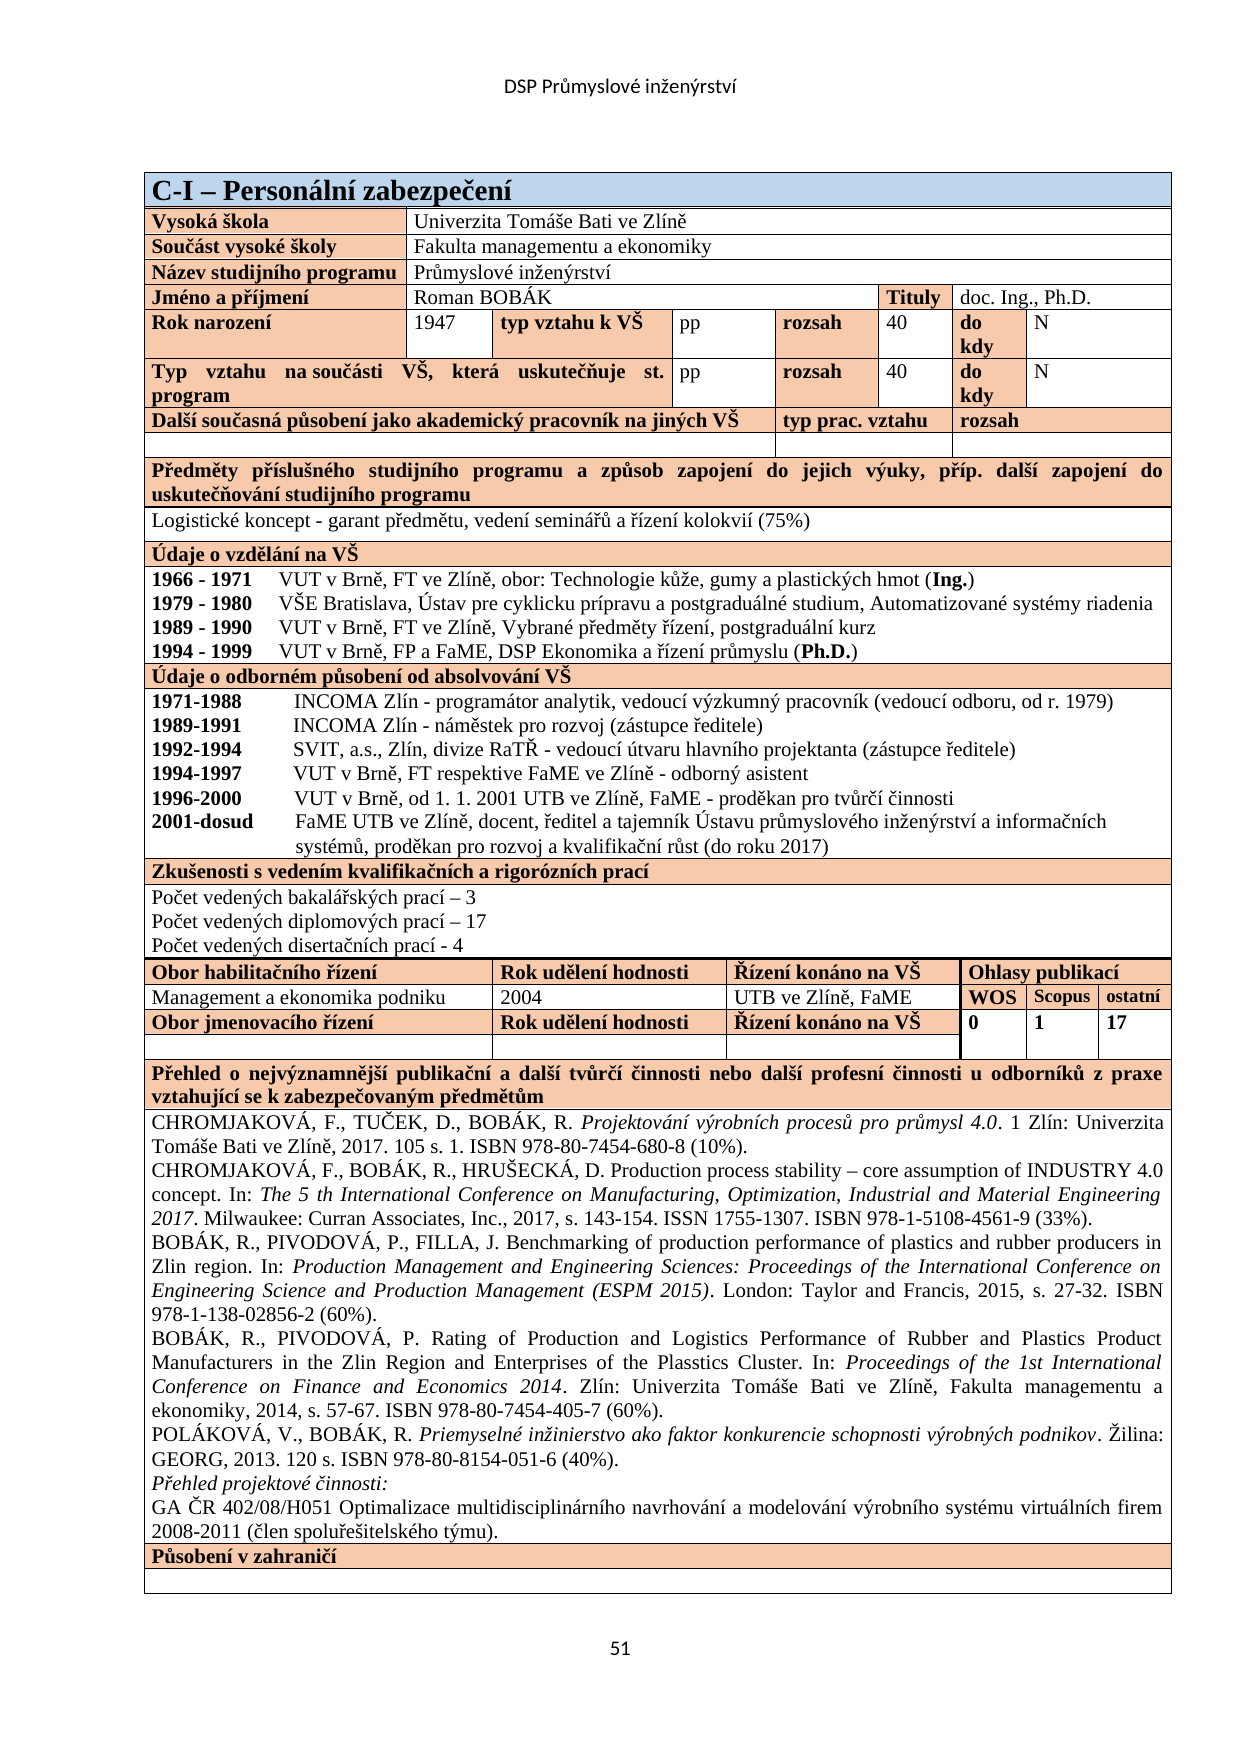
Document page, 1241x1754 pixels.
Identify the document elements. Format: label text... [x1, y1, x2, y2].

table_cell Součást vysoké školy [145, 235, 406, 258]
table_cell typ prac. vztahu [776, 408, 952, 432]
table_cell [727, 1035, 959, 1059]
table_cell 2004 [493, 985, 726, 1009]
table_cell rozsah [953, 408, 1171, 432]
table_cell N [1027, 359, 1171, 407]
table_cell [493, 1035, 726, 1059]
table_cell 1966 - 1971 VUT v Brně, FT ve Zlíně, obor: Technologie kůže, gumy a plastických hmot (Ing.) 1979 - 1980 VŠE Bratislava, Ústav pre cyklicku prípravu a postgraduálné studium, Automatizované systémy riadenia 1989 - 1990 VUT v Brně, FT ve Zlíně, Vybrané předměty řízení, postgraduální kurz 1994 - 1999 VUT v Brně, FP a FaME, DSP Ekonomika a řízení průmyslu (Ph.D.) [145, 567, 1171, 663]
table_cell 1947 [407, 310, 492, 358]
table_cell rozsah [776, 359, 878, 407]
table_cell Obor jmenovacího řízení [145, 1010, 492, 1034]
table_cell Působení v zahraničí [145, 1544, 1171, 1568]
table_cell Roman BOBÁK [407, 285, 878, 309]
table_cell Rok narození [145, 310, 406, 358]
table_cell pp [673, 359, 775, 407]
table_cell Typ vztahu na součásti VŠ, která uskutečňuje st. program [145, 359, 672, 407]
table_cell Vysoká škola [145, 209, 406, 233]
table_cell Ohlasy publikací [962, 960, 1171, 984]
table_cell 17 [1099, 1010, 1171, 1059]
table_cell typ vztahu k VŠ [493, 310, 672, 358]
table_cell Zkušenosti s vedením kvalifikačních a rigorózních prací [145, 859, 1171, 884]
table_cell N [1027, 310, 1171, 358]
table_cell 40 [879, 310, 952, 358]
table_cell Údaje o odborném působení od absolvování VŠ [145, 664, 1171, 688]
table_cell [145, 1569, 1171, 1593]
table_cell pp [673, 310, 775, 358]
table_cell 40 [879, 359, 952, 407]
table_cell 1 [1027, 1010, 1098, 1059]
table_cell Management a ekonomika podniku [145, 985, 492, 1009]
table_cell Přehled o nejvýznamnější publikační a další tvůrčí činnosti nebo další profesní činnosti u odborníků z praxe vztahující se k zabezpečovaným předmětům [145, 1060, 1171, 1108]
table_cell 0 [962, 1010, 1026, 1059]
table_cell doc. Ing., Ph.D. [953, 285, 1171, 309]
table_cell [145, 433, 775, 457]
table_cell ostatní [1099, 985, 1171, 1009]
table_cell do kdy [953, 359, 1026, 407]
table_cell [776, 433, 952, 457]
table_cell do kdy [953, 310, 1026, 358]
table_cell Tituly [879, 285, 952, 309]
table_cell Název studijního programu [145, 260, 406, 284]
table_cell Scopus [1027, 985, 1098, 1009]
table_cell Průmyslové inženýrství [407, 260, 1171, 284]
table_cell CHROMJAKOVÁ, F., TUČEK, D., BOBÁK, R. Projektování výrobních procesů pro průmysl 4.0. 1 Zlín: Univerzita Tomáše Bati ve Zlíně, 2017. 105 s. 1. ISBN 978-80-7454-680-8 (10%). CHROMJAKOVÁ, F., BOBÁK, R., HRUŠECKÁ, D. Production process stability – core assumption of INDUSTRY 4.0 concept. In: The 5 th International Conference on Manufacturing, Optimization, Industrial and Material Engineering 2017. Milwaukee: Curran Associates, Inc., 2017, s. 143-154. ISSN 1755-1307. ISBN 978-1-5108-4561-9 (33%). BOBÁK, R., PIVODOVÁ, P., FILLA, J. Benchmarking of production performance of plastics and rubber producers in Zlin region. In: Production Management and Engineering Sciences: Proceedings of the International Conference on Engineering Science and Production Management (ESPM 2015). London: Taylor and Francis, 2015, s. 27-32. ISBN 978-1-138-02856-2 (60%). BOBÁK, R., PIVODOVÁ, P. Rating of Production and Logistics Performance of Rubber and Plastics Product Manufacturers in the Zlin Region and Enterprises of the Plasstics Cluster. In: Proceedings of the 1st International Conference on Finance and Economics 2014. Zlín: Univerzita Tomáše Bati ve Zlíně, Fakulta managementu a ekonomiky, 2014, s. 57-67. ISBN 978-80-7454-405-7 (60%). POLÁKOVÁ, V., BOBÁK, R. Priemyselné inžinierstvo ako faktor konkurencie schopnosti výrobných podnikov. Žilina: GEORG, 2013. 120 s. ISBN 978-80-8154-051-6 (40%). Přehled projektové činnosti: GA ČR 402/08/H051 Optimalizace multidisciplinárního navrhování a modelování výrobního systému virtuálních firem 2008-2011 (člen spoluřešitelského týmu). [145, 1110, 1171, 1543]
table_cell [953, 433, 1171, 457]
table_header C-I – Personální zabezpečení [145, 173, 1171, 206]
table_cell Řízení konáno na VŠ [727, 960, 959, 984]
table_cell UTB ve Zlíně, FaME [727, 985, 959, 1009]
table_cell Počet vedených bakalářských prací – 3 Počet vedených diplomových prací – 17 Počet vedených disertačních prací - 4 [145, 885, 1171, 957]
table_cell Řízení konáno na VŠ [727, 1010, 959, 1034]
table_cell Fakulta managementu a ekonomiky [407, 235, 1171, 258]
table_cell Obor habilitačního řízení [145, 960, 492, 984]
table_cell Údaje o vzdělání na VŠ [145, 542, 1171, 566]
table_cell Předměty příslušného studijního programu a způsob zapojení do jejich výuky, příp. další zapojení do uskutečňování studijního programu [145, 458, 1171, 506]
table_cell Univerzita Tomáše Bati ve Zlíně [407, 209, 1171, 233]
table_cell [145, 1035, 492, 1059]
table_cell 1971-1988 INCOMA Zlín - programátor analytik, vedoucí výzkumný pracovník (vedoucí odboru, od r. 1979) INCOMA Zlín - náměstek pro rozvoj (zástupce ředitele) SVIT, a.s., Zlín, divize RaTŘ - vedoucí útvaru hlavního projektanta (zástupce ředitele) VUT v Brně, FT respektive FaME ve Zlíně - odborný asistent 1996-2000 VUT v Brně, od 1. 1. 2001 UTB ve Zlíně, FaME - proděkan pro tvůrčí činnosti 2001-dosud FaME UTB ve Zlíně, docent, ředitel a tajemník Ústavu průmyslového inženýrství a informačních systémů, proděkan pro rozvoj a kvalifikační růst (do roku 2017) [145, 689, 1171, 858]
table_cell WOS [962, 985, 1026, 1009]
table_cell Rok udělení hodnosti [493, 960, 726, 984]
table_cell rozsah [776, 310, 878, 358]
table_cell Další současná působení jako akademický pracovník na jiných VŠ [145, 408, 775, 432]
table_cell Rok udělení hodnosti [493, 1010, 726, 1034]
table_cell Logistické koncept - garant předmětu, vedení seminářů a řízení kolokvií (75%) [145, 508, 1171, 541]
table_cell Jméno a příjmení [145, 285, 406, 309]
